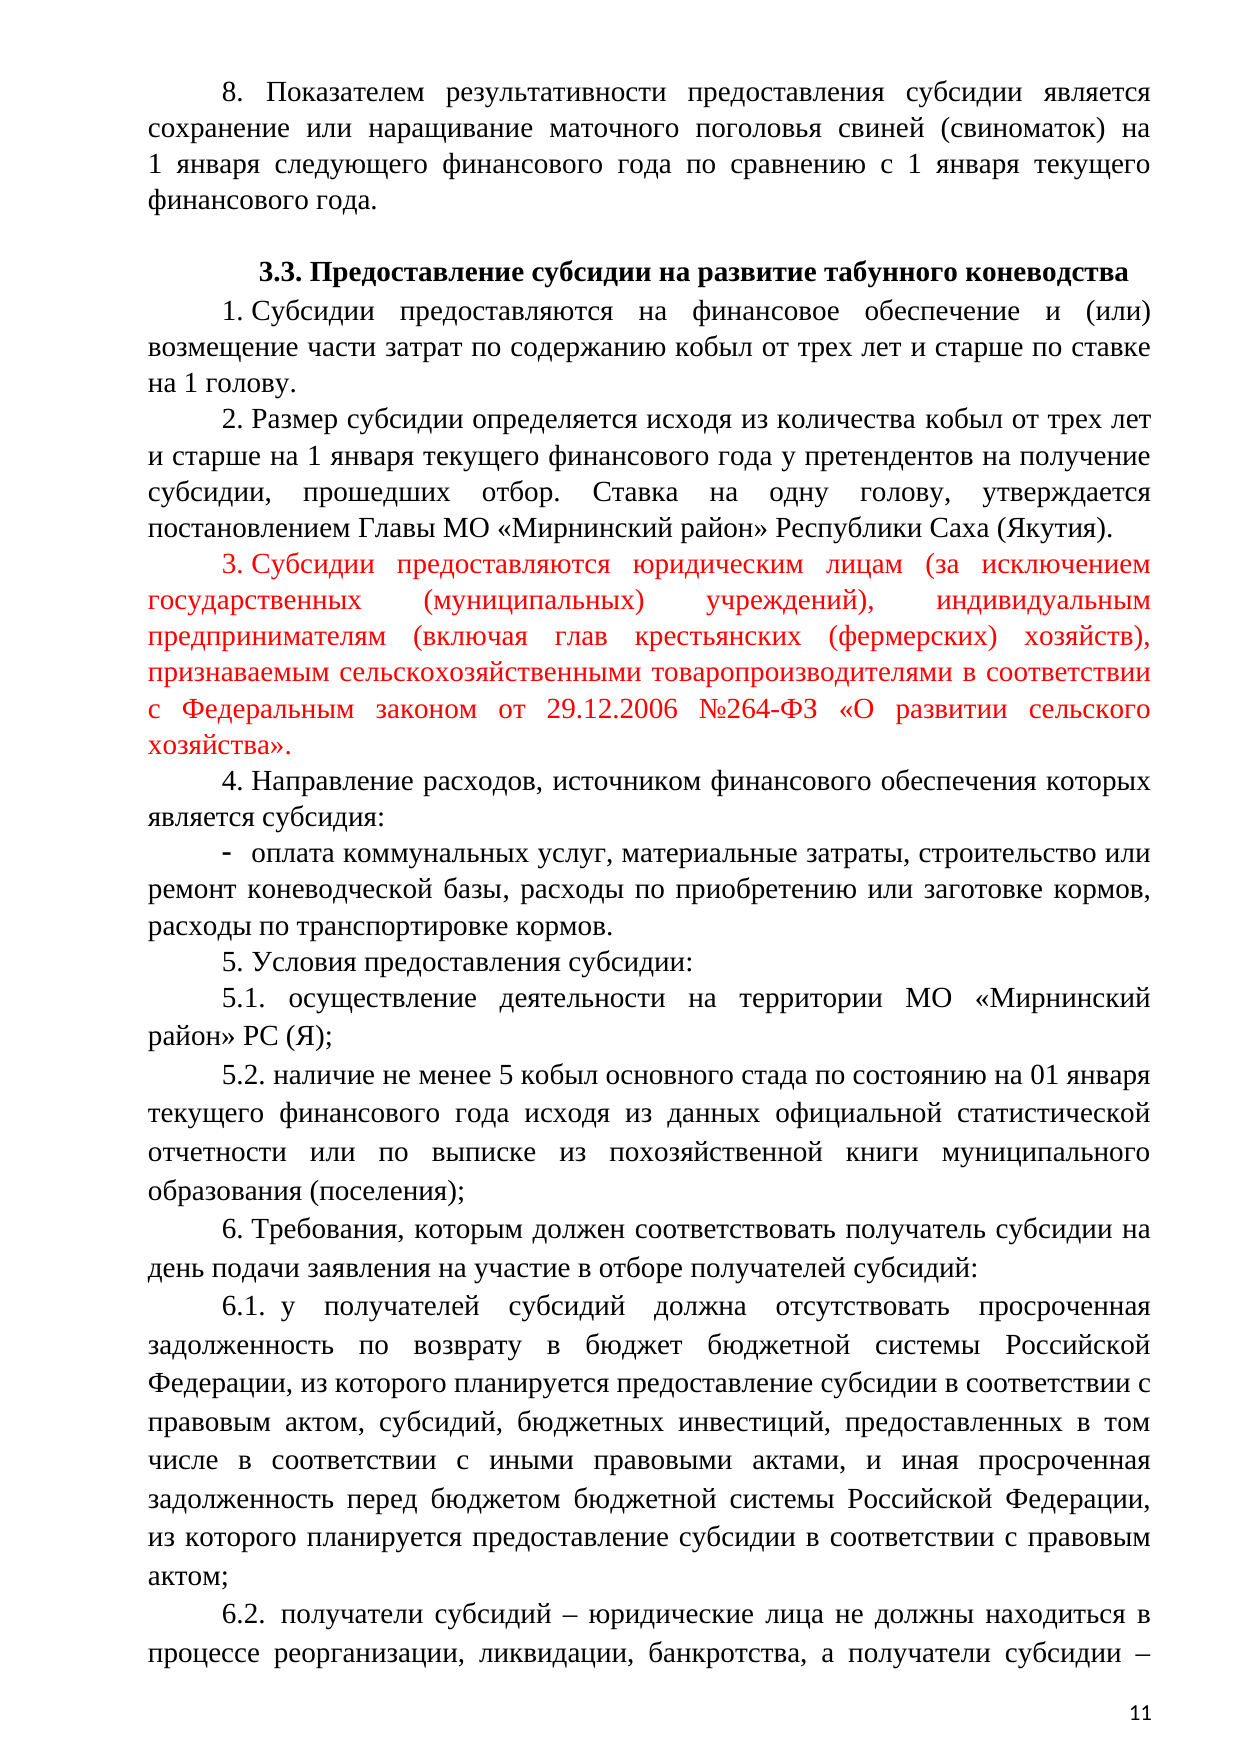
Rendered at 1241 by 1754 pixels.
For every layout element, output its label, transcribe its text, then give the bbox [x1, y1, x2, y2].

list оплата коммунальных услуг, материальные затраты, строительство или ремонт коневодческой базы, расходы по приобретению или заготовке кормов, расходы по транспортировке кормов. [148, 835, 1152, 941]
list Условия предоставления субсидии: [148, 944, 1152, 977]
list Направление расходов, источником финансового обеспечения которых является субсидия: [148, 763, 1152, 833]
list Субсидии предоставляются юридическим лицам (за исключением государственных (муниципальных) учреждений), индивидуальным предпринимателям (включая глав крестьянских (фермерских) хозяйств), признаваемым сельскохозяйственными товаропроизводителями в соответствии с Федеральным законом от 29.12.2006 №264-ФЗ «О развитии сельского хозяйства». [148, 546, 1152, 760]
list Требования, которым должен соответствовать получатель субсидии на день подачи заявления на участие в отборе получателей субсидий: [148, 1211, 1152, 1283]
list 3.3. Предоставление субсидии на развитие табунного коневодства [148, 254, 1152, 288]
list Субсидии предоставляются на финансовое обеспечение и (или) возмещение части затрат по содержанию кобыл от трех лет и старше по ставке на 1 голову. [148, 293, 1152, 399]
list Показателем результативности предоставления субсидии является сохранение или наращивание маточного поголовья свиней (свиноматок) на 1 января следующего финансового года по сравнению с 1 января текущего финансового года. [148, 74, 1152, 216]
list у получателей субсидий должна отсутствовать просроченная задолженность по возврату в бюджет бюджетной системы Российской Федерации, из которого планируется предоставление субсидии в соответствии с правовым актом, субсидий, бюджетных инвестиций, предоставленных в том числе в соответствии с иными правовыми актами, и иная просроченная задолженность перед бюджетом бюджетной системы Российской Федерации, из которого планируется предоставление субсидии в соответствии с правовым актом; [148, 1288, 1152, 1592]
list наличие не менее 5 кобыл основного стада по состоянию на 01 января текущего финансового года исходя из данных официальной статистической отчетности или по выписке из похозяйственной книги муниципального образования (поселения); [148, 1057, 1152, 1206]
list осуществление деятельности на территории МО «Мирнинский район» РС (Я); [148, 980, 1152, 1052]
list Размер субсидии определяется исходя из количества кобыл от трех лет и старше на 1 января текущего финансового года у претендентов на получение субсидии, прошедших отбор. Ставка на одну голову, утверждается постановлением Главы МО «Мирнинский район» Республики Саха (Якутия). [148, 402, 1152, 543]
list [148, 1597, 1152, 1669]
